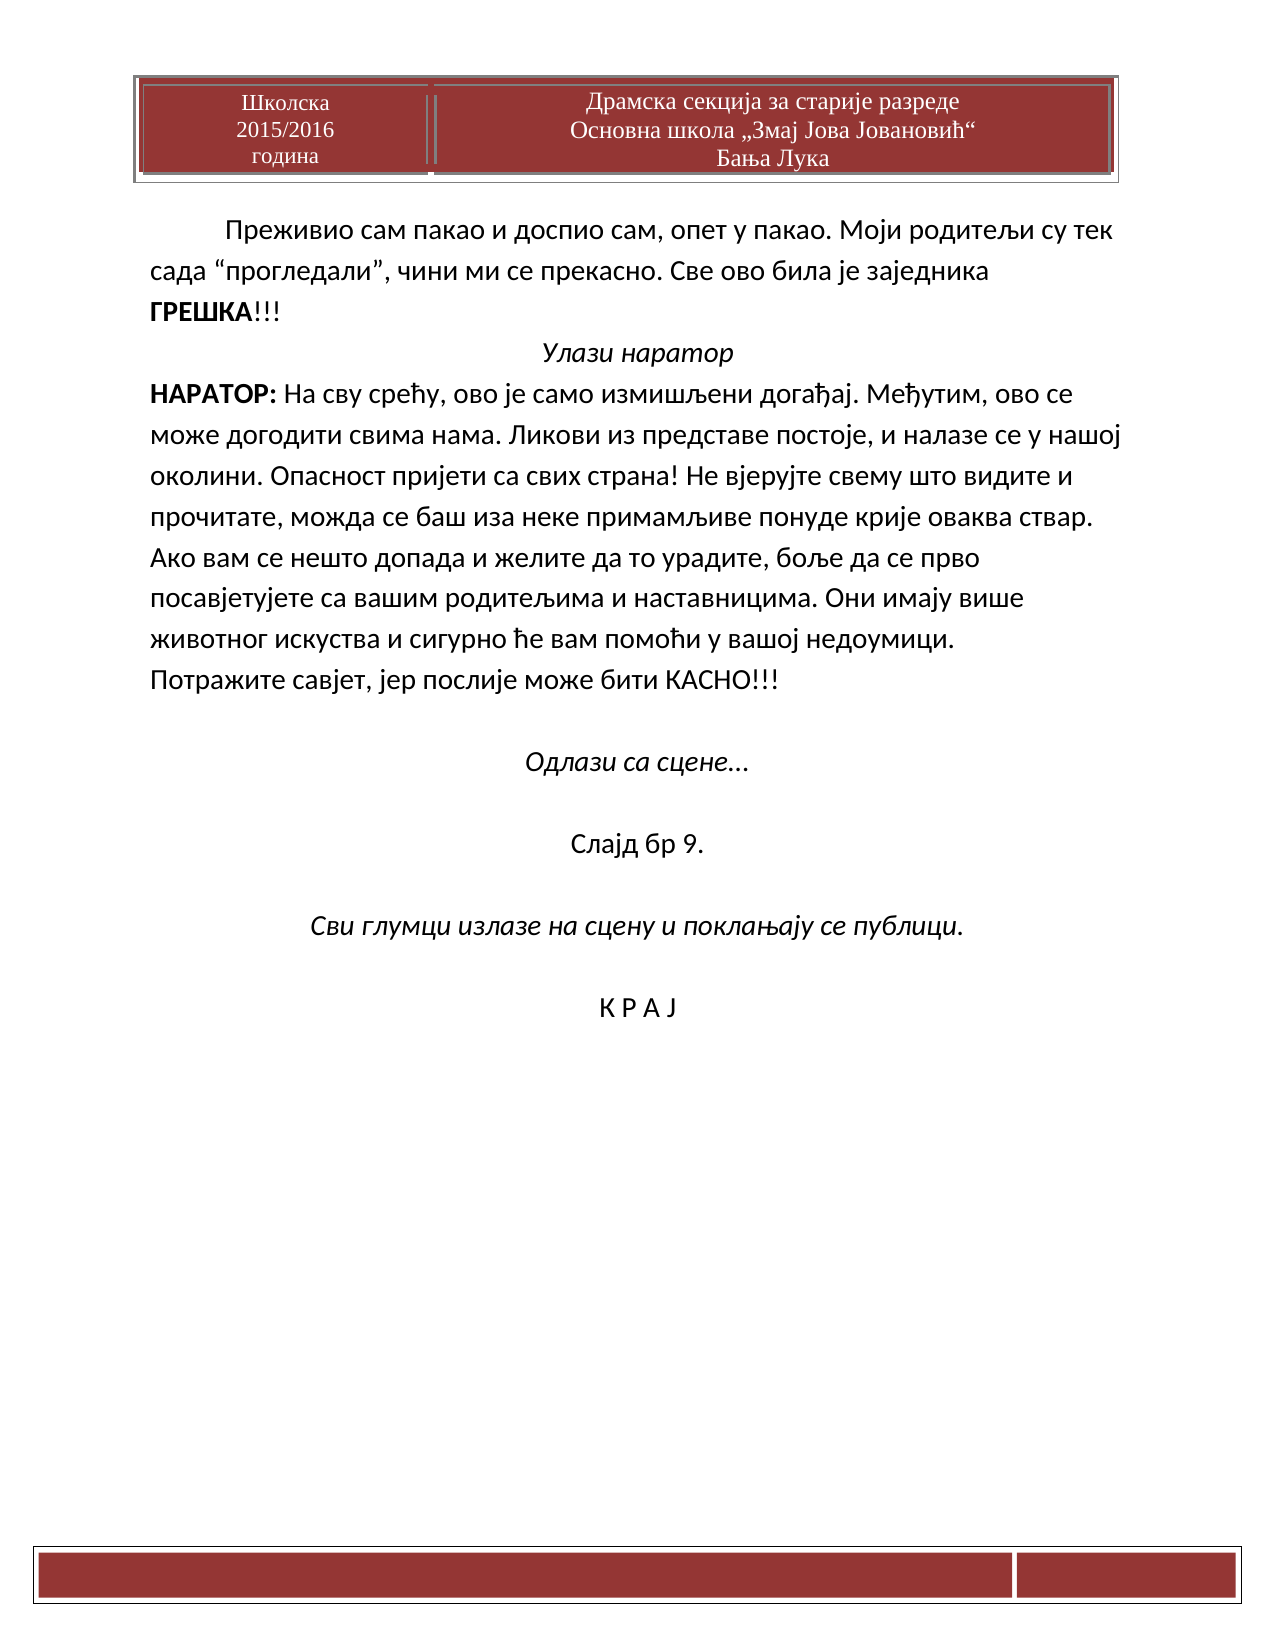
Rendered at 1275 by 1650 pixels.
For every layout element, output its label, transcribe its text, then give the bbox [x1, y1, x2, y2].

text К Р А Ј [150, 989, 1125, 1024]
text Сви глумци излазе на сцену и поклањају се публици. [150, 907, 1125, 943]
text Одлази са сцене... [150, 743, 1125, 779]
text Улази наратор [150, 334, 1125, 369]
text Слајд бр 9. [150, 825, 1125, 861]
text НАРАТОР: На сву срећу, ово је само измишљени догађај. Међутим, ово се може догодити свима нама. Ликови из представе постоје, и налазе се у нашој околини. Опасност пријети са свих страна! Не вјерујте свему што видите и прочитате, можда се баш иза неке примамљиве понуде крије оваква ствар. Ако вам се нешто допада и желите да то урадите, боље да се прво посавјетујете са вашим родитељима и наставницима. Они имају више животног искуства и сигурно ће вам помоћи у вашој недоумици. [150, 375, 1125, 656]
text Преживио сам пакао и доспио сам, опет у пакао. Моји родитељи су тек сада “прогледали”, чини ми се прекасно. Све ово била је заједника ГРЕШКА!!! [150, 211, 1125, 329]
text Потражите савјет, јер послије може бити КАСНО!!! [150, 661, 1125, 697]
